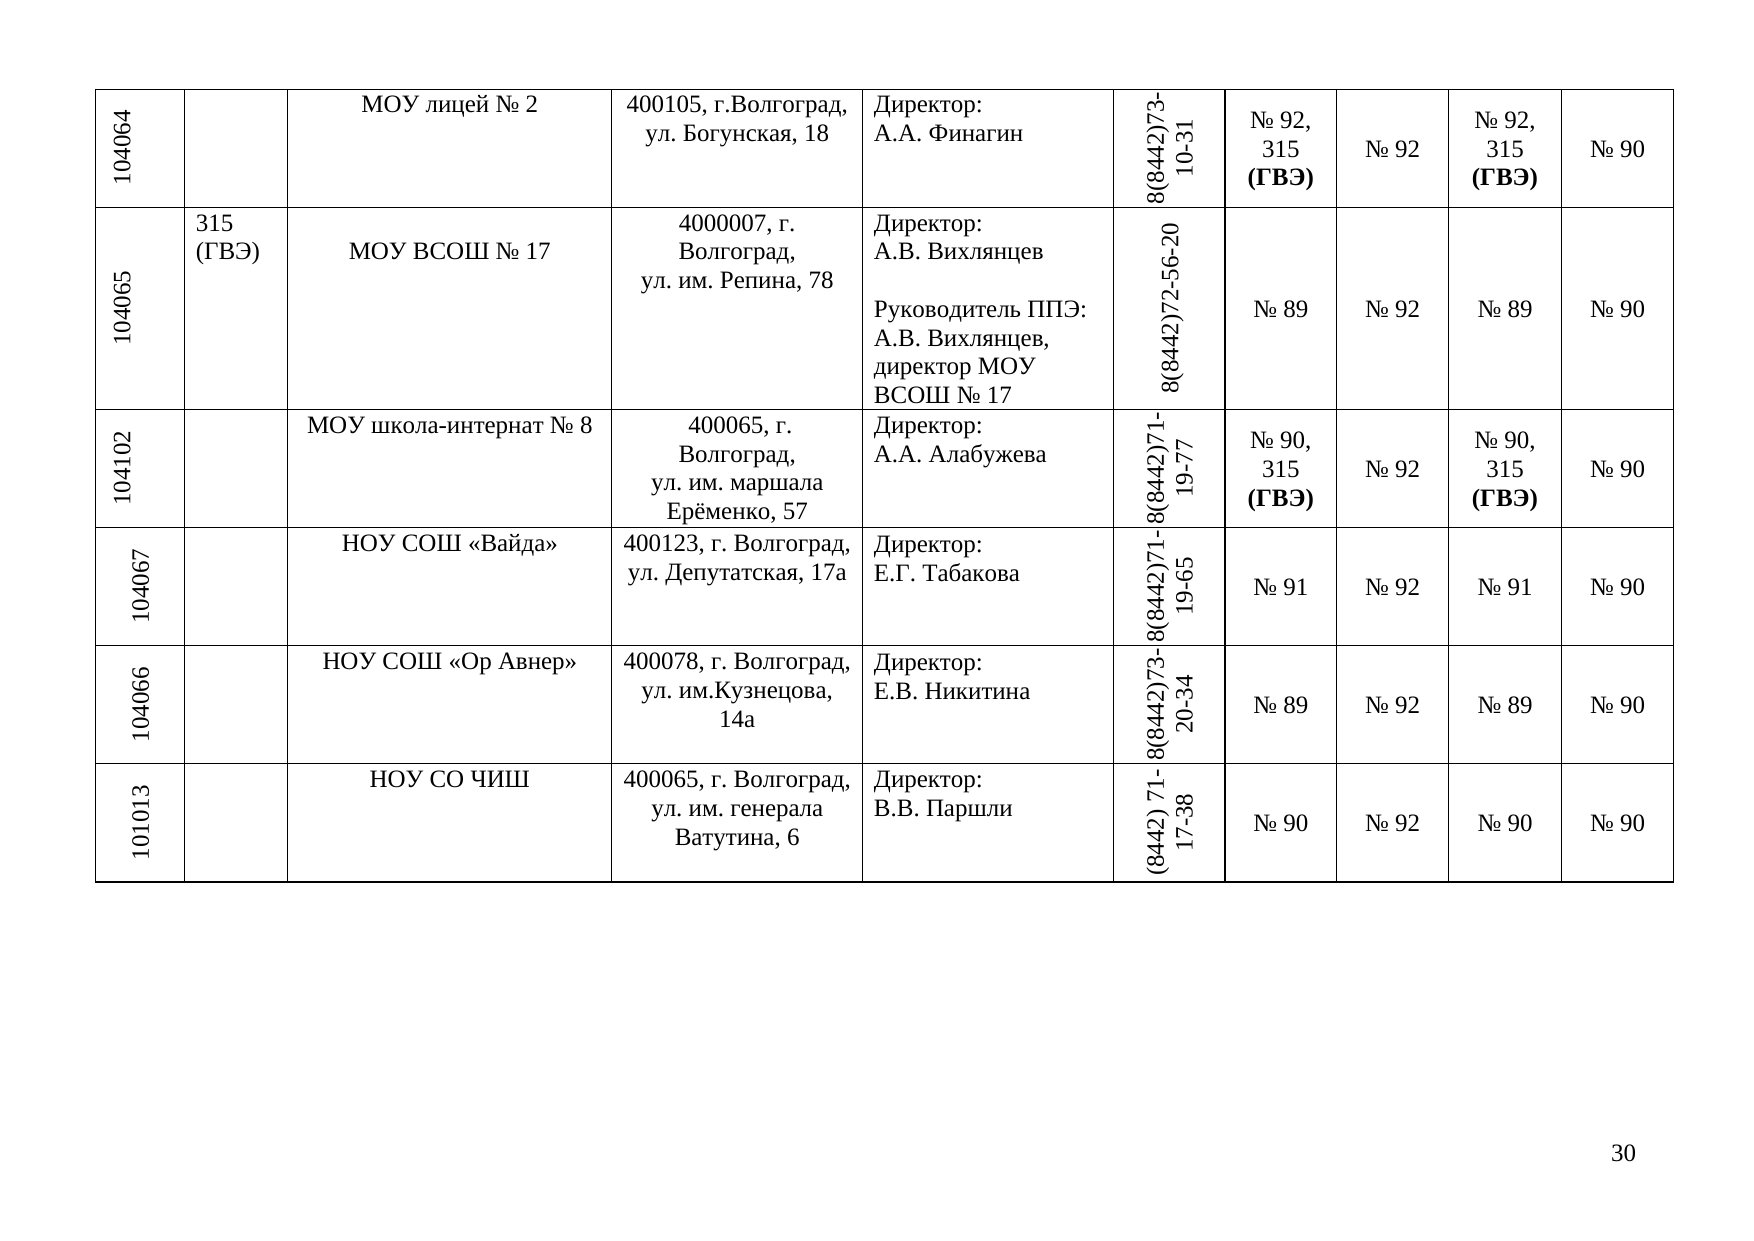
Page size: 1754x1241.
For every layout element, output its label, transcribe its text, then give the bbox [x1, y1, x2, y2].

table_cell № 91 [1226, 528, 1336, 645]
table_cell Директор: А.В. Вихлянцев Руководитель ППЭ: А.В. Вихлянцев, директор МОУ ВСОШ № 17 [863, 208, 1113, 409]
table_cell 104102 [96, 410, 184, 527]
table_cell Директор: А.А. Финагин [863, 90, 1113, 207]
table_cell 400123, г. Волгоград, ул. Депутатская, 17а [612, 528, 862, 645]
table_cell 400065, г. Волгоград, ул. им. генерала Ватутина, 6 [612, 764, 862, 881]
table_cell № 90 [1562, 90, 1673, 207]
table_cell 8(8442)71-19-77 [1114, 410, 1224, 527]
table_cell № 89 [1449, 208, 1561, 409]
table_cell НОУ СОШ «Ор Авнер» [288, 646, 611, 763]
table_cell Директор: Е.Г. Табакова [863, 528, 1113, 645]
table_cell МОУ ВСОШ № 17 [288, 208, 611, 409]
table_cell № 90 [1226, 764, 1336, 881]
table_cell 8(8442)73-10-31 [1114, 90, 1224, 207]
table_cell Директор: А.А. Алабужева [863, 410, 1113, 527]
table_cell [185, 90, 287, 207]
table_cell (8442) 71-17-38 [1114, 764, 1224, 881]
table_cell № 89 [1226, 646, 1336, 763]
table_cell № 89 [1449, 646, 1561, 763]
table_cell № 90 [1562, 208, 1673, 409]
table_cell 8(8442)71-19-65 [1114, 528, 1224, 645]
table_cell 104066 [96, 646, 184, 763]
table_cell [185, 764, 287, 881]
table_cell № 90 [1562, 646, 1673, 763]
table_cell НОУ СОШ «Вайда» [288, 528, 611, 645]
table_cell [185, 528, 287, 645]
table_cell 104065 [96, 208, 184, 409]
table_cell № 92 [1337, 410, 1448, 527]
table_cell № 90 [1562, 528, 1673, 645]
table_cell № 92 [1337, 90, 1448, 207]
table_cell № 90 [1449, 764, 1561, 881]
table_cell № 92, 315 (ГВЭ) [1449, 90, 1561, 207]
table_cell [185, 410, 287, 527]
table_cell Директор: В.В. Паршли [863, 764, 1113, 881]
table_cell 400105, г.Волгоград, ул. Богунская, 18 [612, 90, 862, 207]
table_cell № 92 [1337, 208, 1448, 409]
table_cell 104067 [96, 528, 184, 645]
table_cell № 91 [1449, 528, 1561, 645]
table_cell № 89 [1226, 208, 1336, 409]
table_cell 104064 [96, 90, 184, 207]
table_cell 4000007, г. Волгоград, ул. им. Репина, 78 [612, 208, 862, 409]
table_cell № 92, 315 (ГВЭ) [1226, 90, 1336, 207]
table_cell № 90 [1562, 764, 1673, 881]
table_cell 101013 [96, 764, 184, 881]
table_cell 400078, г. Волгоград, ул. им.Кузнецова, 14а [612, 646, 862, 763]
table_cell 315 (ГВЭ) [185, 208, 287, 409]
table_cell Директор: Е.В. Никитина [863, 646, 1113, 763]
table_cell № 90 [1562, 410, 1673, 527]
table_cell [185, 646, 287, 763]
table_cell № 92 [1337, 764, 1448, 881]
table_cell № 92 [1337, 528, 1448, 645]
table_cell МОУ школа-интернат № 8 [288, 410, 611, 527]
table_cell № 92 [1337, 646, 1448, 763]
table_cell НОУ СО ЧИШ [288, 764, 611, 881]
table_cell № 90, 315 (ГВЭ) [1449, 410, 1561, 527]
table_cell МОУ лицей № 2 [288, 90, 611, 207]
table_cell № 90, 315 (ГВЭ) [1226, 410, 1336, 527]
table_cell 8(8442)73-20-34 [1114, 646, 1224, 763]
table_cell 400065, г. Волгоград, ул. им. маршала Ерёменко, 57 [612, 410, 862, 527]
table_cell 8(8442)72-56-20 [1114, 208, 1224, 409]
